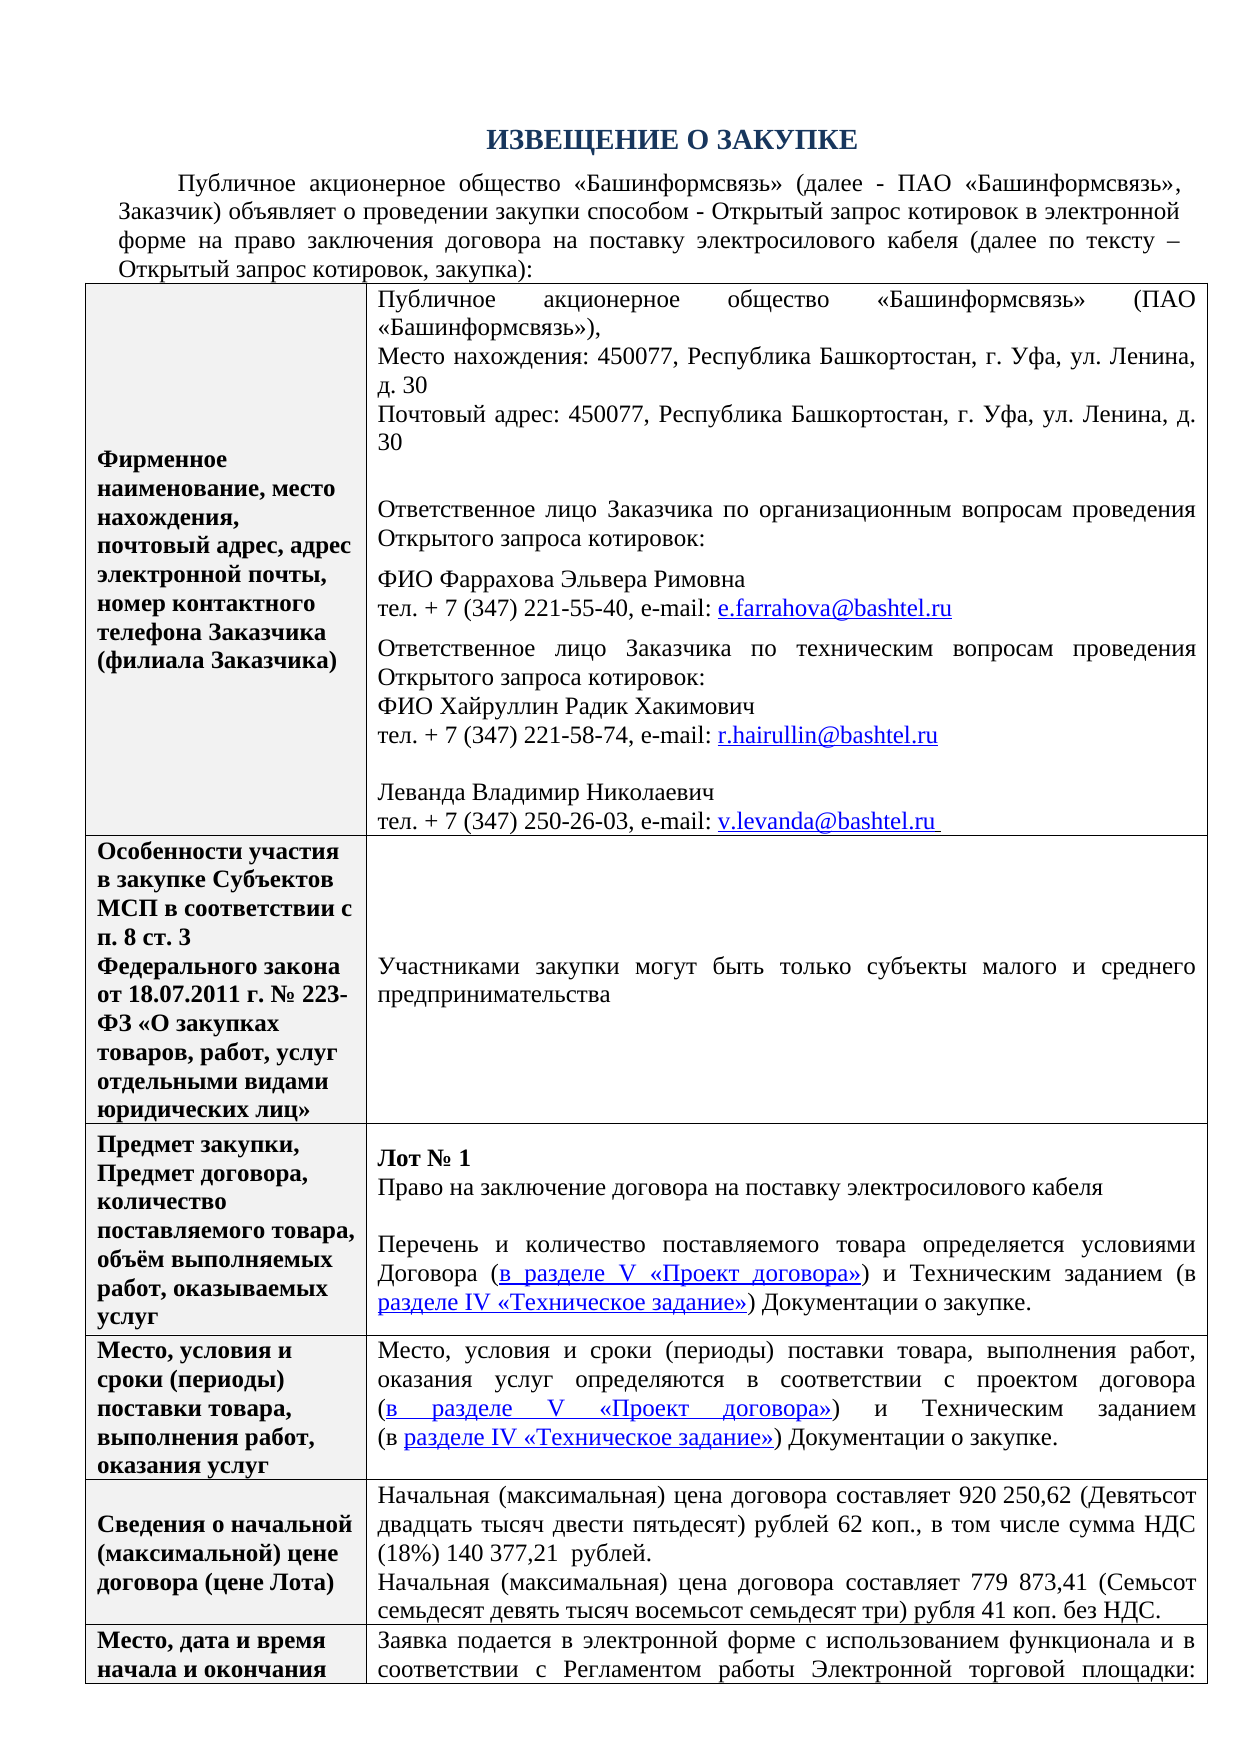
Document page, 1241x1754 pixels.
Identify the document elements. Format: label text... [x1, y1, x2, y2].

table_cell Сведения о начальной (максимальной) цене договора (цене Лота) [86, 1480, 366, 1624]
table_cell Место, условия и сроки (периоды) поставки товара, выполнения работ, оказания услуг определяются в соответствии с проектом договора (в разделе V «Проект договора») и Техническим заданием (в разделе IV «Техническое задание») Документации о закупке. [367, 1336, 1207, 1479]
table_header Публичное акционерное общество «Башинформсвязь» (ПАО «Башинформсвязь»), Место нахождения: 450077, Республика Башкортостан, г. Уфа, ул. Ленина, д. 30 Почтовый адрес: 450077, Республика Башкортостан, г. Уфа, ул. Ленина, д. 30 Ответственное лицо Заказчика по организационным вопросам проведения Открытого запроса котировок: ФИО Фаррахова Эльвера Римовна тел. + 7 (347) 221-55-40, e-mail: e.farrahova@bashtel.ru Ответственное лицо Заказчика по техническим вопросам проведения Открытого запроса котировок: ФИО Хайруллин Радик Хакимович тел. + 7 (347) 221-58-74, e-mail: r.hairullin@bashtel.ru Леванда Владимир Николаевич тел. + 7 (347) 250-26-03, e-mail: v.levanda@bashtel.ru [367, 284, 1207, 835]
table_cell Начальная (максимальная) цена договора составляет 920 250,62 (Девятьсот двадцать тысяч двести пятьдесят) рублей 62 коп., в том числе сумма НДС (18%) 140 377,21 рублей. Начальная (максимальная) цена договора составляет 779 873,41 (Семьсот семьдесят девять тысяч восемьсот семьдесят три) рубля 41 коп. без НДС. [367, 1480, 1207, 1624]
table_cell Особенности участия в закупке Субъектов МСП в соответствии с п. 8 ст. 3 Федерального закона от 18.07.2011 г. № 223-ФЗ «О закупках товаров, работ, услуг отдельными видами юридических лиц» [86, 836, 366, 1123]
table_cell Лот № 1 Право на заключение договора на поставку электросилового кабеля Перечень и количество поставляемого товара определяется условиями Договора (в разделе V «Проект договора») и Техническим заданием (в разделе IV «Техническое задание») Документации о закупке. [367, 1124, 1207, 1334]
table_cell Участниками закупки могут быть только субъекты малого и среднего предпринимательства [367, 836, 1207, 1123]
table_cell Предмет закупки, Предмет договора, количество поставляемого товара, объём выполняемых работ, оказываемых услуг [86, 1124, 366, 1334]
table_header Фирменное наименование, место нахождения, почтовый адрес, адрес электронной почты, номер контактного телефона Заказчика (филиала Заказчика) [86, 284, 366, 835]
table_cell Место, условия и сроки (периоды) поставки товара, выполнения работ, оказания услуг [86, 1336, 366, 1479]
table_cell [86, 1625, 366, 1683]
text Публичное акционерное общество «Башинформсвязь» (далее - ПАО «Башинформсвязь», Заказчик) объявляет о проведении закупки способом - Открытый запрос котировок в электронной форме на право заключения договора на поставку электросилового кабеля (далее по тексту – Открытый запрос котировок, закупка): [118, 168, 1181, 283]
subtitle ИЗВЕЩЕНИЕ О ЗАКУПКЕ [163, 122, 1181, 156]
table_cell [367, 1625, 1207, 1683]
